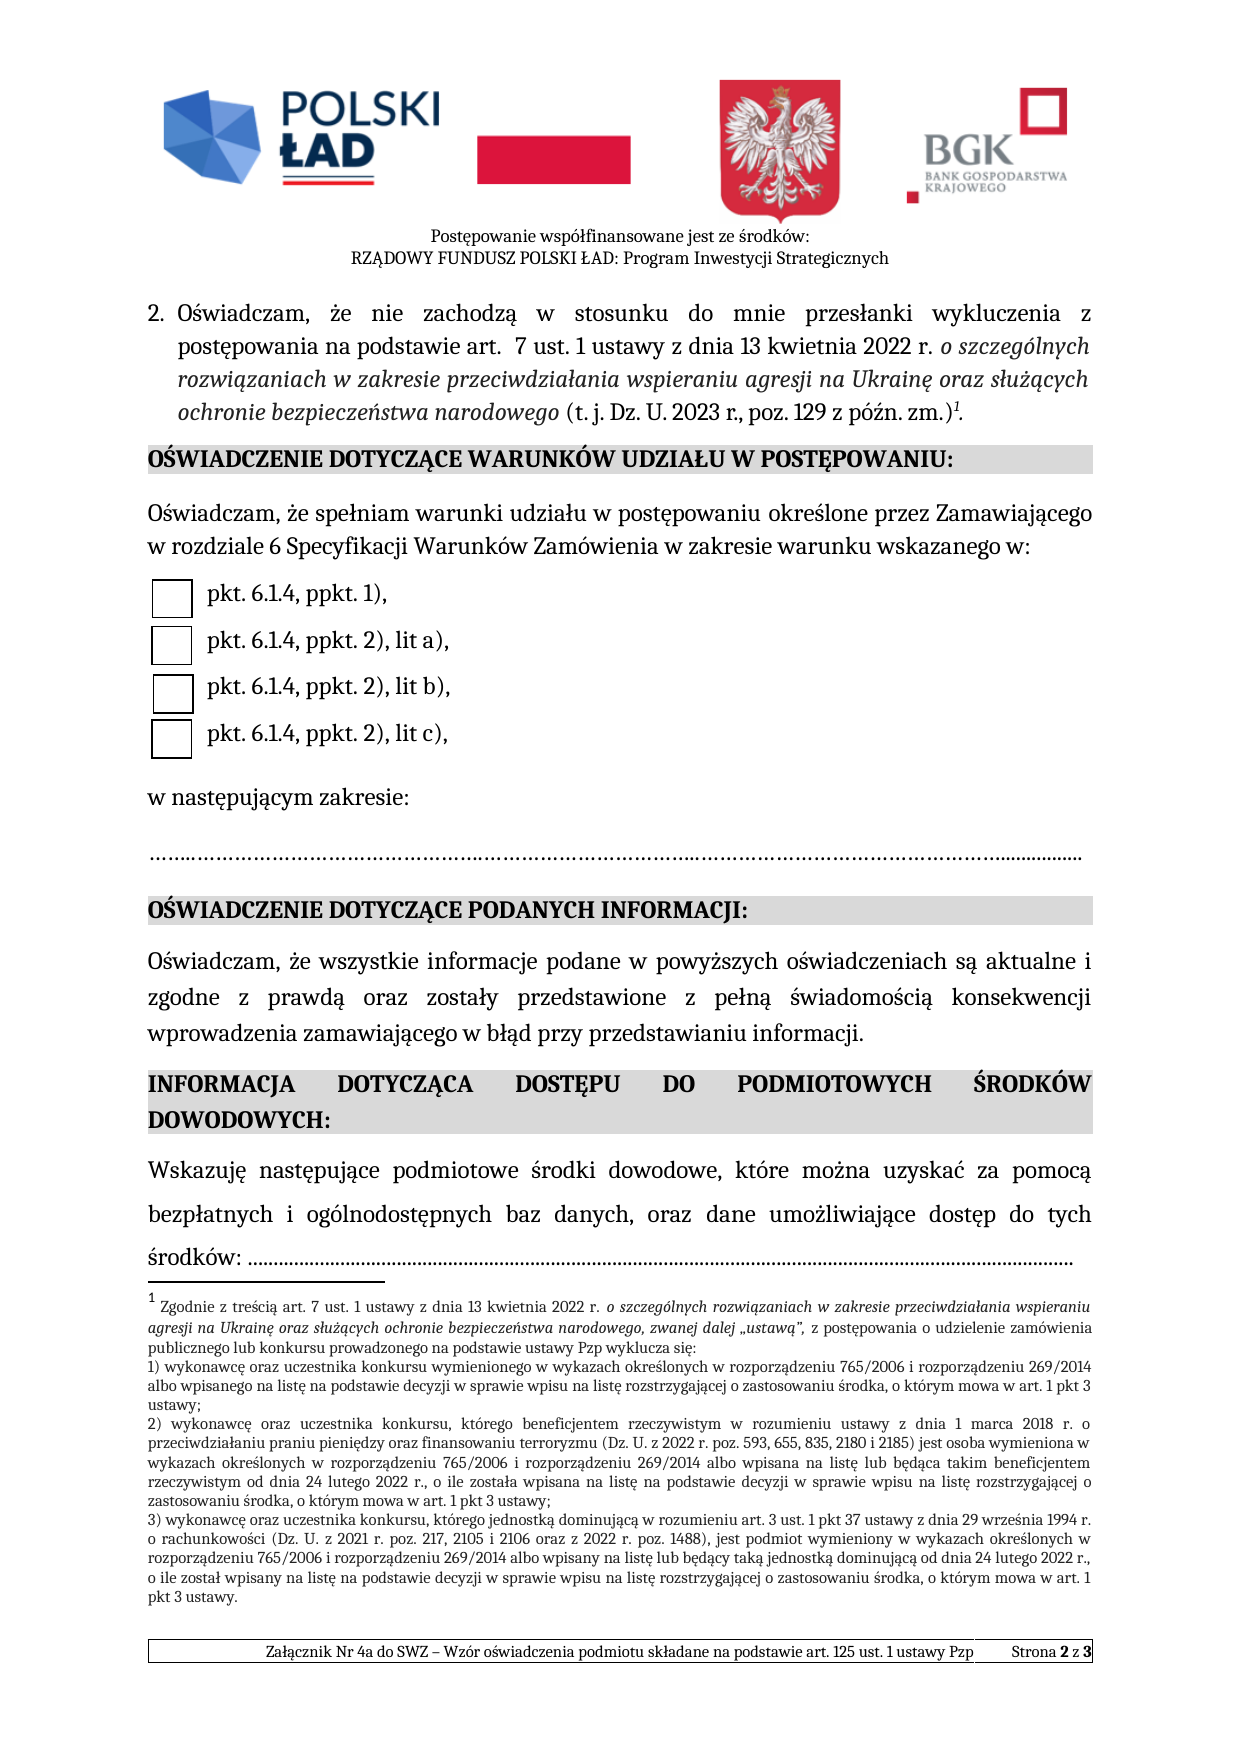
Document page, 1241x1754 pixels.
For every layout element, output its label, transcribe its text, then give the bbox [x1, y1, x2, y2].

list pkt. 6.1.4, ppkt. 2), lit b), [162, 672, 1093, 701]
text INFORMACJA DOTYCZĄCA DOSTĘPU DO PODMIOTOWYCH ŚRODKÓW DOWODOWYCH: [148, 1070, 1093, 1134]
text w następującym zakresie: [148, 782, 1093, 811]
text Oświadczam, że spełniam warunki udziału w postępowaniu określone przez Zamawiającego w rozdziale 6 Specyfikacji Warunków Zamówienia w zakresie warunku wskazanego w: [148, 499, 1093, 561]
text Oświadczam, że wszystkie informacje podane w powyższych oświadczeniach są aktualne i zgodne z prawdą oraz zostały przedstawione z pełną świadomością konsekwencji wprowadzenia zamawiającego w błąd przy przedstawianiu informacji. [148, 947, 1093, 1048]
picture [147, 63, 1093, 226]
text OŚWIADCZENIE DOTYCZĄCE PODANYCH INFORMACJI: [148, 896, 1093, 925]
text ……..……………………………………….……………………………..…………………………………………................ [148, 838, 1093, 867]
text Wskazuję następujące podmiotowe środki dowodowe, które można uzyskać za pomocą bezpłatnych i ogólnodostępnych baz danych, oraz dane umożliwiające dostęp do tych środków: ................................................................................................................................................................. [148, 1156, 1093, 1271]
list pkt. 6.1.4, ppkt. 1), [193, 579, 1093, 607]
list pkt. 6.1.4, ppkt. 2), lit c), [192, 719, 1093, 748]
list Oświadczam, że nie zachodzą w stosunku do mnie przesłanki wykluczenia z postępowania na podstawie art. 7 ust. 1 ustawy z dnia 13 kwietnia 2022 r. o szczególnych rozwiązaniach w zakresie przeciwdziałania wspieraniu agresji na Ukrainę oraz służących ochronie bezpieczeństwa narodowego (t. j. Dz. U. 2023 r., poz. 129 z późn. zm.). [148, 299, 1093, 427]
text OŚWIADCZENIE DOTYCZĄCE WARUNKÓW UDZIAŁU W POSTĘPOWANIU: [148, 445, 1093, 474]
list pkt. 6.1.4, ppkt. 2), lit a), [192, 626, 1093, 654]
